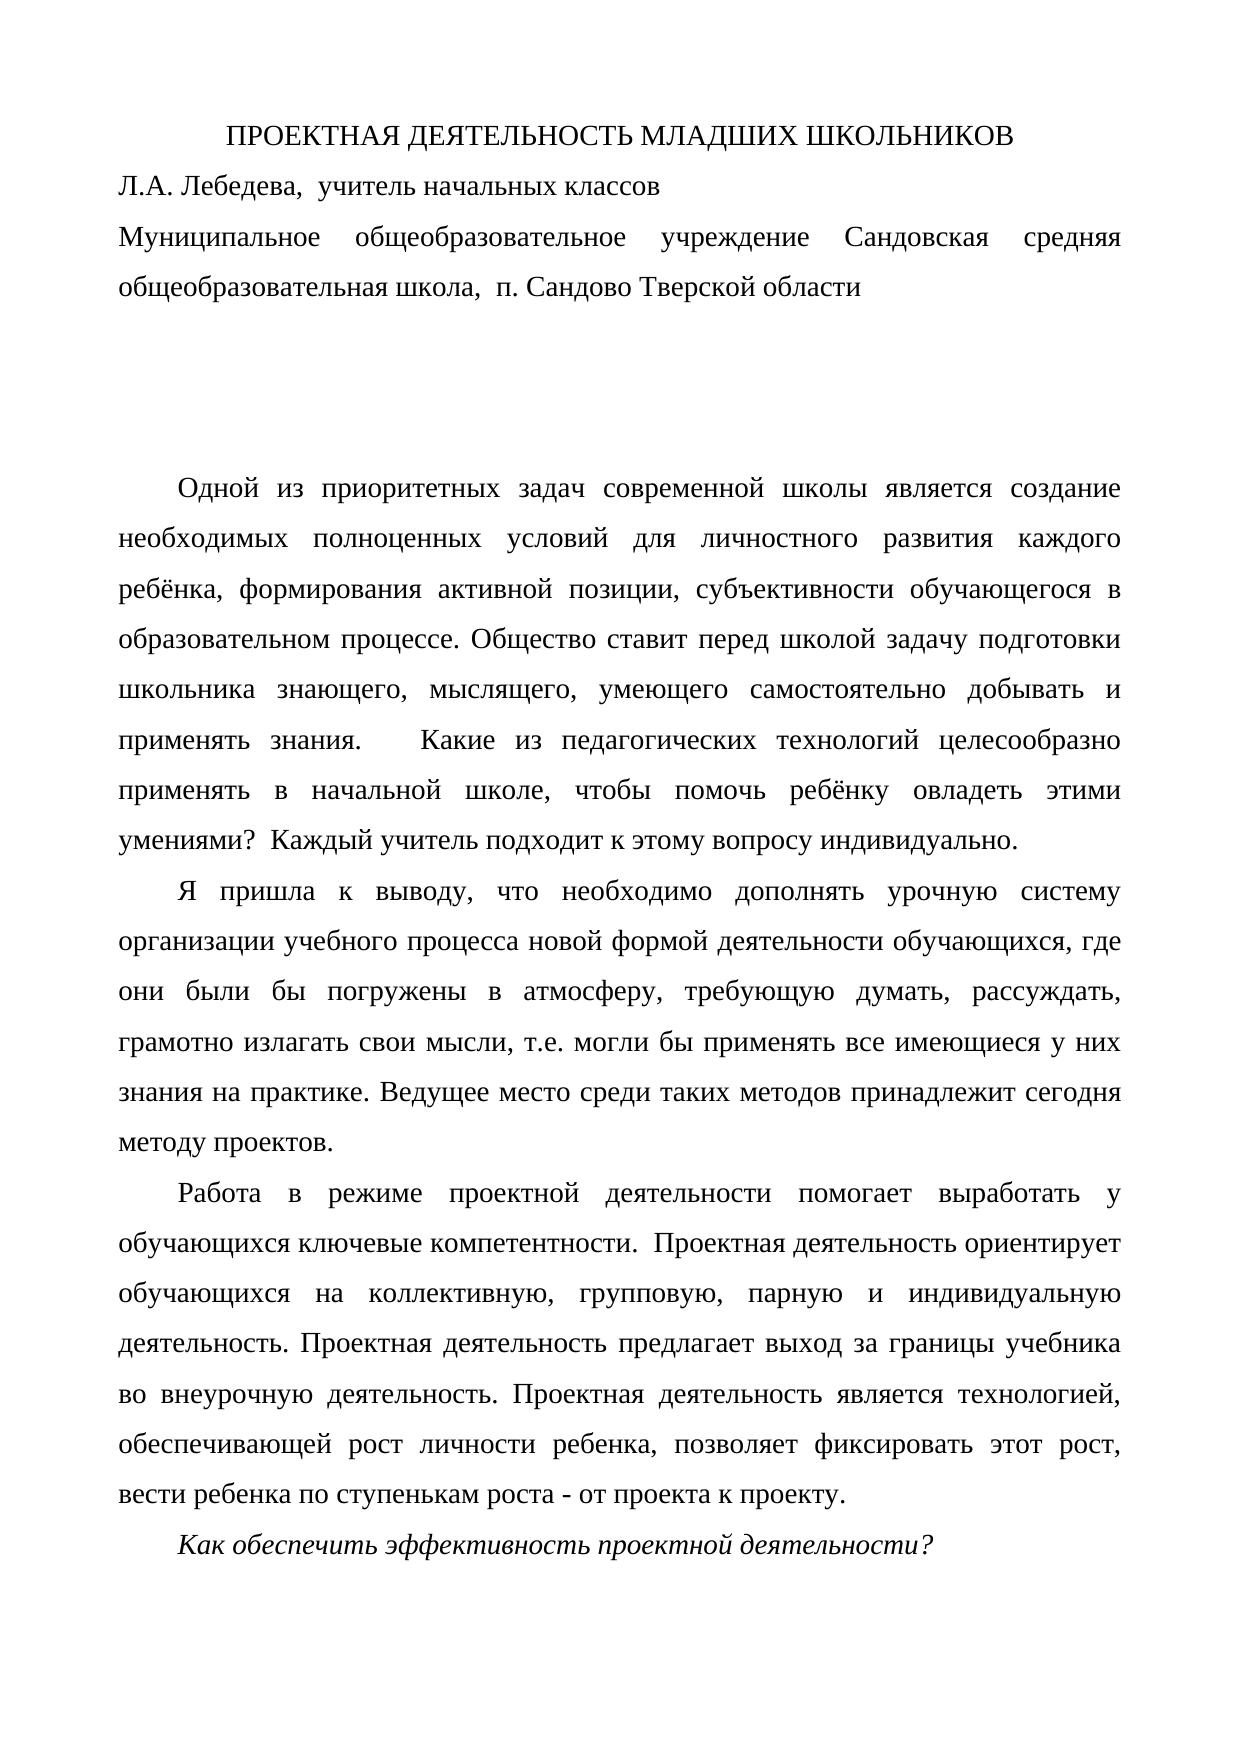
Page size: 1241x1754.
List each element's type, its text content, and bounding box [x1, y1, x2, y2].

text Работа в режиме проектной деятельности помогает выработать у обучающихся ключевые компетентности. Проектная деятельность ориентирует обучающихся на коллективную, групповую, парную и индивидуальную деятельность. Проектная деятельность предлагает выход за границы учебника во внеурочную деятельность. Проектная деятельность является технологией, обеспечивающей рост личности ребенка, позволяет фиксировать этот рост, вести ребенка по ступенькам роста - от проекта к проекту. [118, 1175, 1122, 1510]
text Муниципальное общеобразовательное учреждение Сандовская средняя общеобразовательная школа, п. Сандово Тверской области [118, 219, 1122, 303]
text Я пришла к выводу, что необходимо дополнять урочную систему организации учебного процесса новой формой деятельности обучающихся, где они были бы погружены в атмосферу, требующую думать, рассуждать, грамотно излагать свои мысли, т.е. могли бы применять все имеющиеся у них знания на практике. Ведущее место среди таких методов принадлежит сегодня методу проектов. [118, 873, 1122, 1158]
text Одной из приоритетных задач современной школы является создание необходимых полноценных условий для личностного развития каждого ребёнка, формирования активной позиции, субъективности обучающегося в образовательном процессе. Общество ставит перед школой задачу подготовки школьника знающего, мыслящего, умеющего самостоятельно добывать и применять знания. Какие из педагогических технологий целесообразно применять в начальной школе, чтобы помочь ребёнку овладеть этими умениями? Каждый учитель подходит к этому вопросу индивидуально. [118, 470, 1122, 856]
text Как обеспечить эффективность проектной деятельности? [118, 1527, 1122, 1560]
text Л.А. Лебедева, учитель начальных классов [118, 168, 1122, 202]
text ПРОЕКТНАЯ ДЕЯТЕЛЬНОСТЬ МЛАДШИХ ШКОЛЬНИКОВ [118, 118, 1122, 152]
